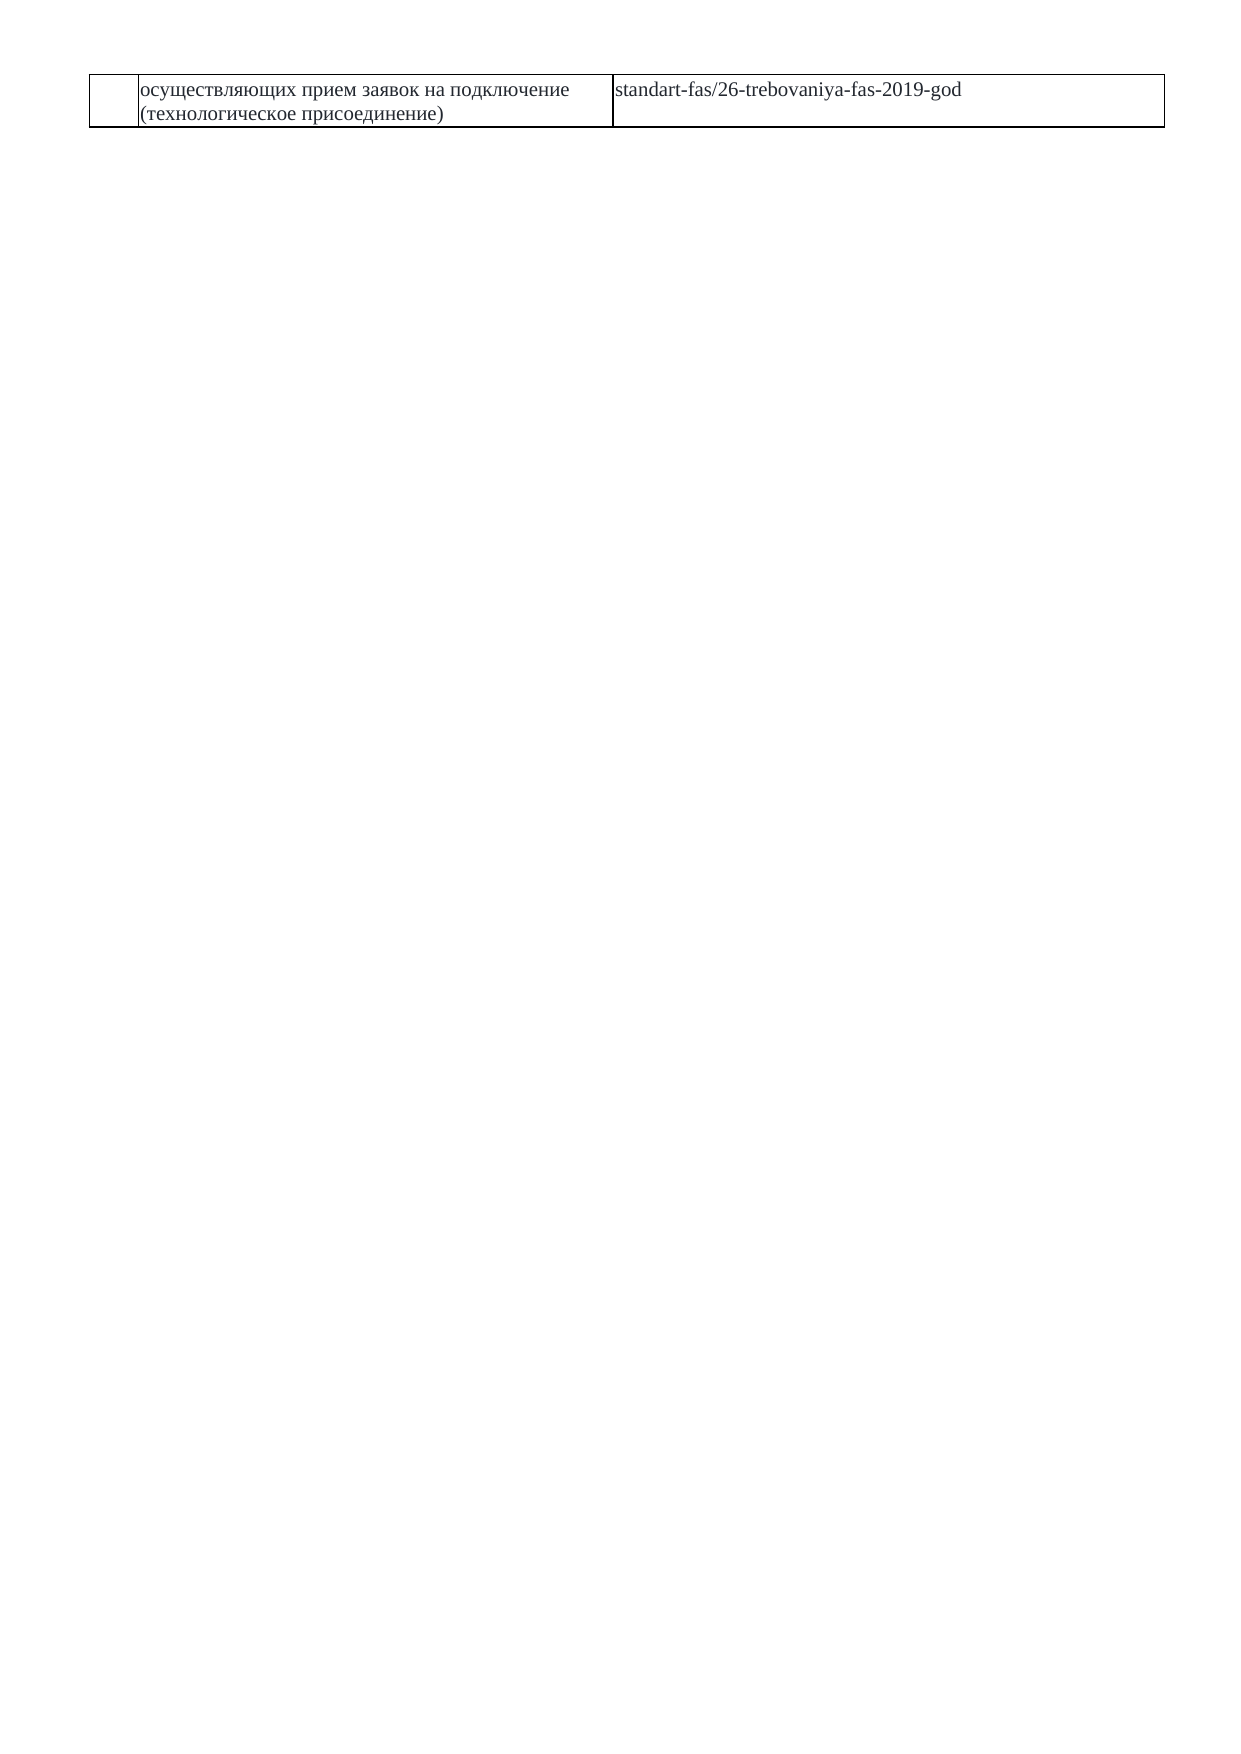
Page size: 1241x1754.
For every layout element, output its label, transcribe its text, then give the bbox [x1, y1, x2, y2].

table_cell 15 [90, 75, 138, 126]
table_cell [139, 75, 612, 126]
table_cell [614, 75, 1164, 126]
